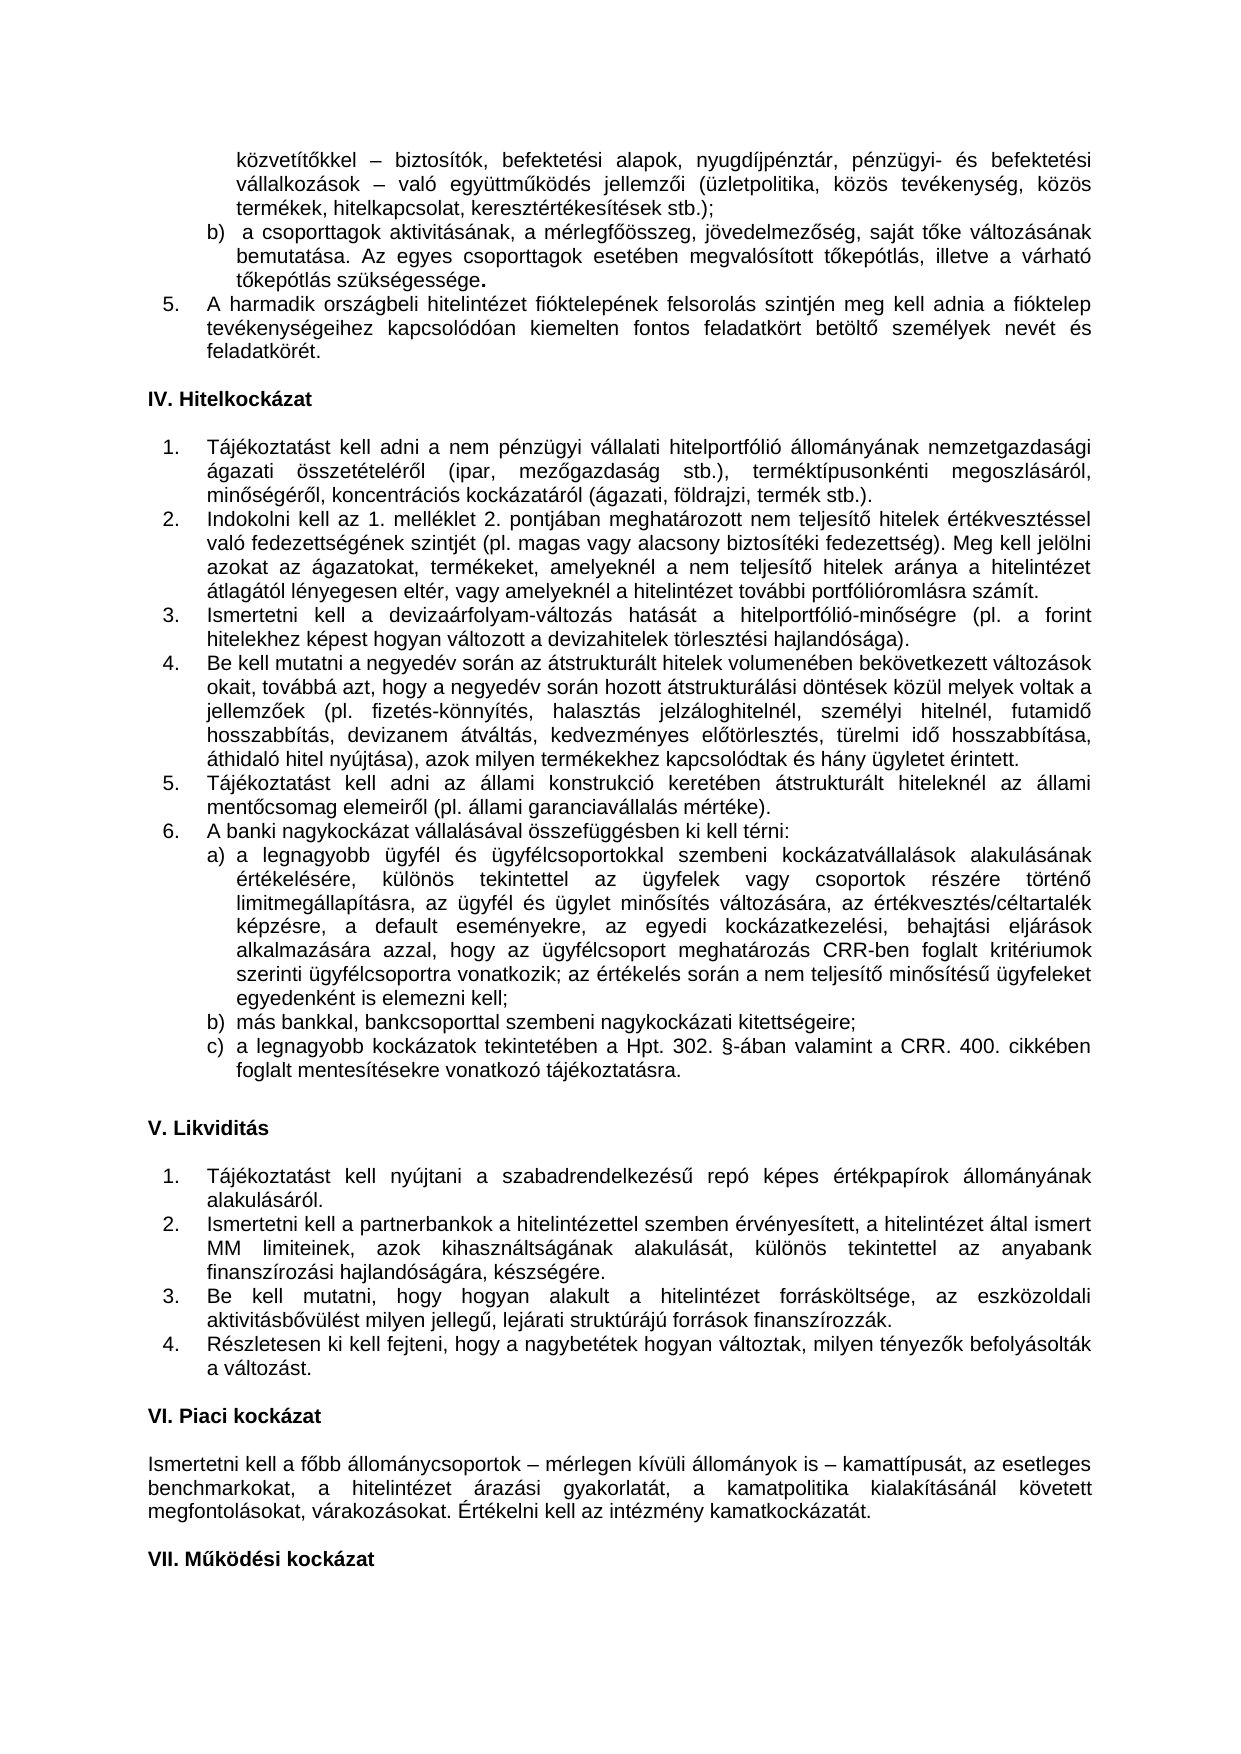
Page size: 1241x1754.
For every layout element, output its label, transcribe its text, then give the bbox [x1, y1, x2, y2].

list A harmadik országbeli hitelintézet fióktelepének felsorolás szintjén meg kell adnia a fióktelep tevékenységeihez kapcsolódóan kiemelten fontos feladatkört betöltő személyek nevét és feladatkörét. [162, 291, 1093, 363]
text VI. Piaci kockázat [148, 1403, 1093, 1427]
list Ismertetni kell a partnerbankok a hitelintézettel szemben érvényesített, a hitelintézet által ismert MM limiteinek, azok kihasználtságának alakulását, különös tekintettel az anyabank finanszírozási hajlandóságára, készségére. [162, 1212, 1093, 1284]
list Indokolni kell az 1. melléklet 2. pontjában meghatározott nem teljesítő hitelek értékvesztéssel való fedezettségének szintjét (pl. magas vagy alacsony biztosítéki fedezettség). Meg kell jelölni azokat az ágazatokat, termékeket, amelyeknél a nem teljesítő hitelek aránya a hitelintézet átlagától lényegesen eltér, vagy amelyeknél a hitelintézet további portfólióromlásra számít. [162, 507, 1093, 603]
list Tájékoztatást kell adni a nem pénzügyi vállalati hitelportfólió állományának nemzetgazdasági ágazati összetételéről (ipar, mezőgazdaság stb.), terméktípusonkénti megoszlásáról, minőségéről, koncentrációs kockázatáról (ágazati, földrajzi, termék stb.). [162, 435, 1093, 507]
text V. Likviditás [148, 1116, 1093, 1140]
text VII. Működési kockázat [148, 1547, 1093, 1571]
list Be kell mutatni, hogy hogyan alakult a hitelintézet forrásköltsége, az eszközoldali aktivitásbővülést milyen jellegű, lejárati struktúrájú források finanszírozzák. [162, 1284, 1093, 1332]
list a legnagyobb kockázatok tekintetében a Hpt. 302. §-ában valamint a CRR. 400. cikkében foglalt mentesítésekre vonatkozó tájékoztatásra. [207, 1034, 1093, 1082]
list Be kell mutatni a negyedév során az átstrukturált hitelek volumenében bekövetkezett változások okait, továbbá azt, hogy a negyedév során hozott átstrukturálási döntések közül melyek voltak a jellemzőek (pl. fizetés-könnyítés, halasztás jelzáloghitelnél, személyi hitelnél, futamidő hosszabbítás, devizanem átváltás, kedvezményes előtörlesztés, türelmi idő hosszabbítása, áthidaló hitel nyújtása), azok milyen termékekhez kapcsolódtak és hány ügyletet érintett. [162, 651, 1093, 771]
list A banki nagykockázat vállalásával összefüggésben ki kell térni: [162, 818, 1093, 842]
list Ismertetni kell a devizaárfolyam-változás hatását a hitelportfólió-minőségre (pl. a forint hitelekhez képest hogyan változott a devizahitelek törlesztési hajlandósága). [162, 603, 1093, 651]
text IV. Hitelkockázat [148, 387, 1093, 411]
list Tájékoztatást kell nyújtani a szabadrendelkezésű repó képes értékpapírok állományának alakulásáról. [162, 1164, 1093, 1212]
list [207, 148, 1093, 219]
list a csoporttagok aktivitásának, a mérlegfőösszeg, jövedelmezőség, saját tőke változásának bemutatása. Az egyes csoporttagok esetében megvalósított tőkepótlás, illetve a várható tőkepótlás szükségessége. [207, 219, 1093, 291]
list más bankkal, bankcsoporttal szembeni nagykockázati kitettségeire; [207, 1010, 1093, 1034]
list a legnagyobb ügyfél és ügyfélcsoportokkal szembeni kockázatvállalások alakulásának értékelésére, különös tekintettel az ügyfelek vagy csoportok részére történő limitmegállapításra, az ügyfél és ügylet minősítés változására, az értékvesztés/céltartalék képzésre, a default eseményekre, az egyedi kockázatkezelési, behajtási eljárások alkalmazására azzal, hogy az ügyfélcsoport meghatározás CRR-ben foglalt kritériumok szerinti ügyfélcsoportra vonatkozik; az értékelés során a nem teljesítő minősítésű ügyfeleket egyedenként is elemezni kell; [207, 842, 1093, 1010]
text Ismertetni kell a főbb állománycsoportok – mérlegen kívüli állományok is – kamattípusát, az esetleges benchmarkokat, a hitelintézet árazási gyakorlatát, a kamatpolitika kialakításánál követett megfontolásokat, várakozásokat. Értékelni kell az intézmény kamatkockázatát. [148, 1451, 1093, 1523]
list Részletesen ki kell fejteni, hogy a nagybetétek hogyan változtak, milyen tényezők befolyásolták a változást. [162, 1332, 1093, 1379]
list Tájékoztatást kell adni az állami konstrukció keretében átstrukturált hiteleknél az állami mentőcsomag elemeiről (pl. állami garanciavállalás mértéke). [162, 771, 1093, 818]
